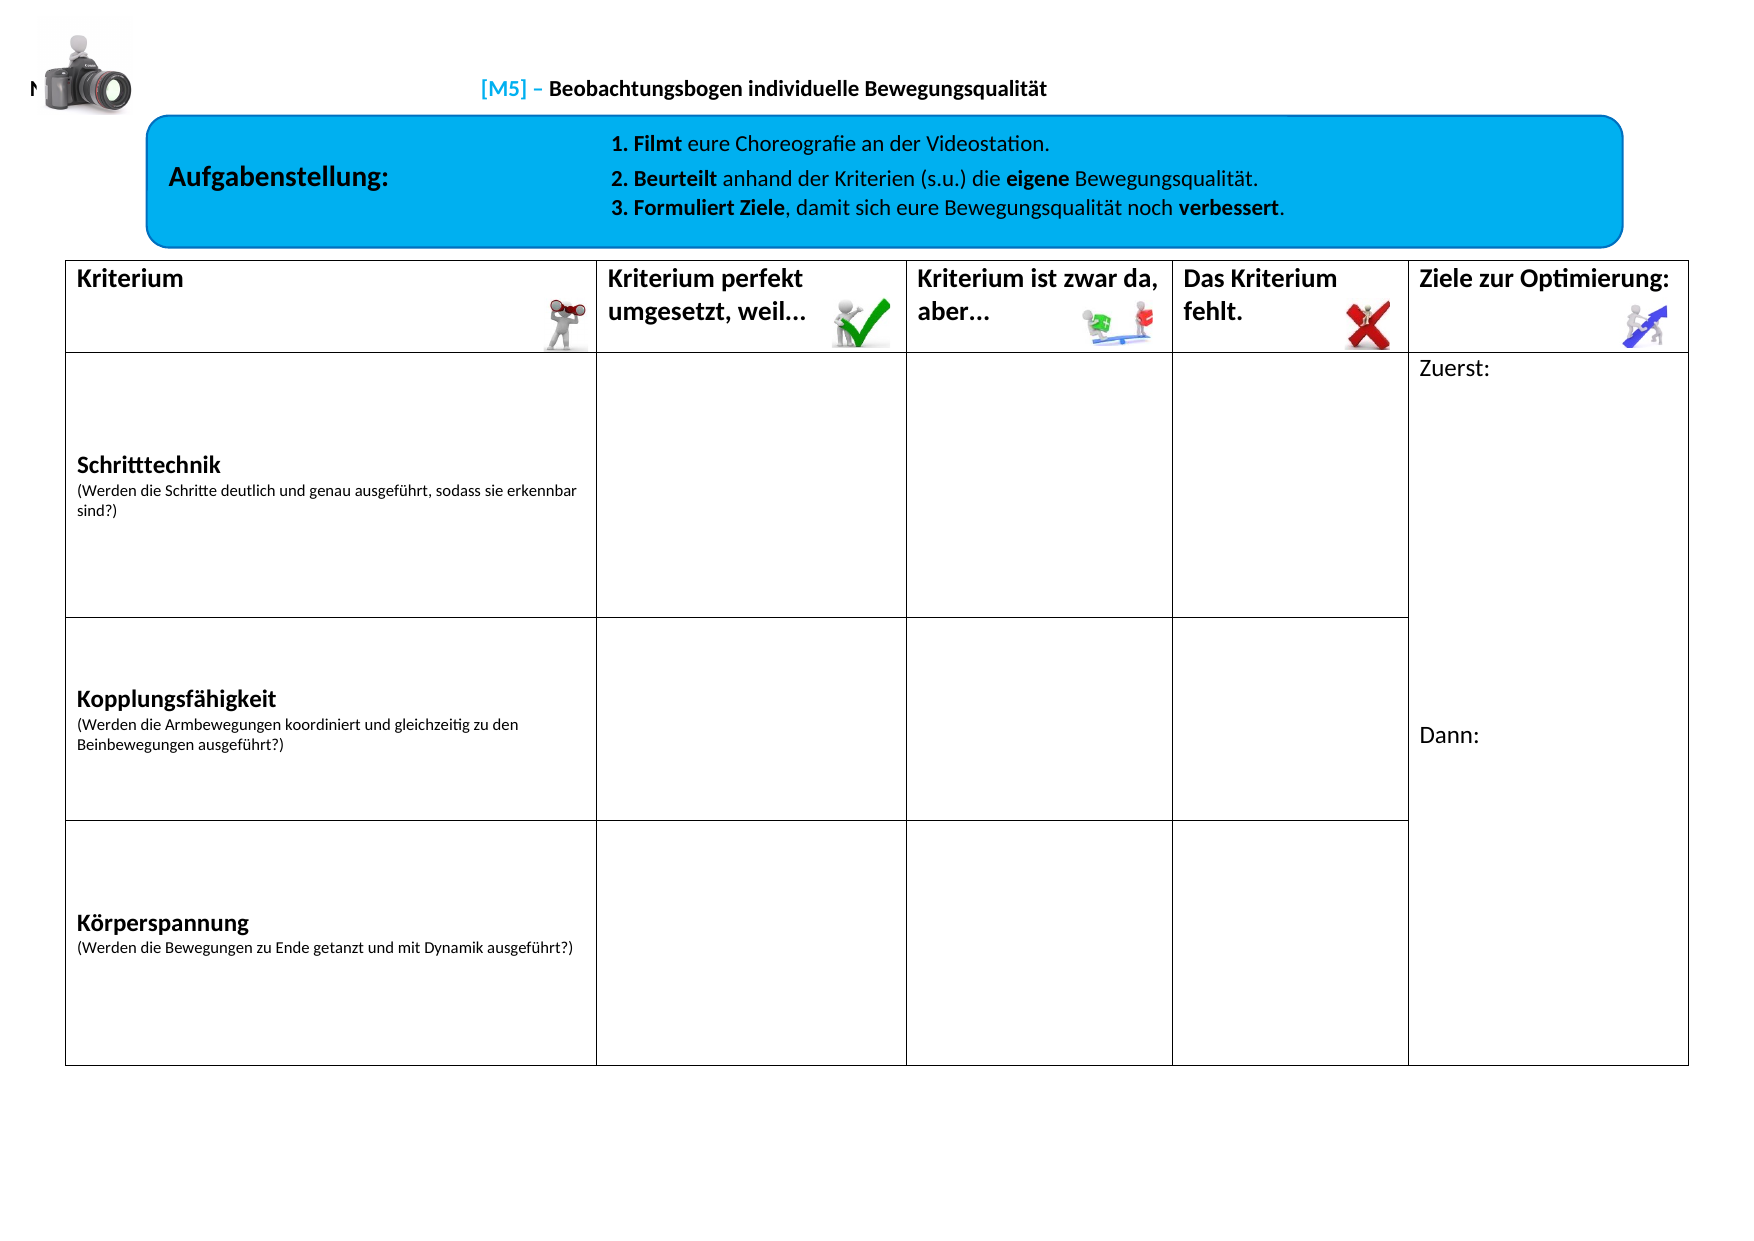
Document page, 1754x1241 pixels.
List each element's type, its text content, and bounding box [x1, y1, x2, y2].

table_cell [1173, 821, 1408, 1065]
picture [543, 297, 589, 352]
table_header Kriterium [66, 261, 596, 352]
table_cell Schritttechnik (Werden die Schritte deutlich und genau ausgeführt, sodass sie erkennbar sind?) [66, 353, 596, 617]
table_cell [907, 821, 1172, 1065]
table_header Das Kriterium fehlt. [1173, 261, 1408, 352]
picture [1618, 297, 1669, 348]
table_cell [1173, 353, 1408, 617]
table_cell [907, 618, 1172, 820]
table_cell Kopplungsfähigkeit (Werden die Armbewegungen koordiniert und gleichzeitig zu den Beinbewegungen ausgeführt?) [66, 618, 596, 820]
table_cell Zuerst: Dann: [1409, 353, 1688, 1065]
table_cell [597, 821, 906, 1065]
table_header Ziele zur Optimierung: [1409, 261, 1688, 352]
table_cell [597, 618, 906, 820]
picture [35, 16, 133, 114]
table_cell [1173, 618, 1408, 820]
table_header Kriterium perfekt umgesetzt, weil... [597, 261, 906, 352]
picture [830, 297, 894, 350]
table_header Kriterium ist zwar da, aber... [907, 261, 1172, 352]
table_cell [597, 353, 906, 617]
picture [1118, 297, 1127, 348]
table_cell Körperspannung (Werden die Bewegungen zu Ende getanzt und mit Dynamik ausgeführt?) [66, 821, 596, 1065]
table_cell [907, 353, 1172, 617]
